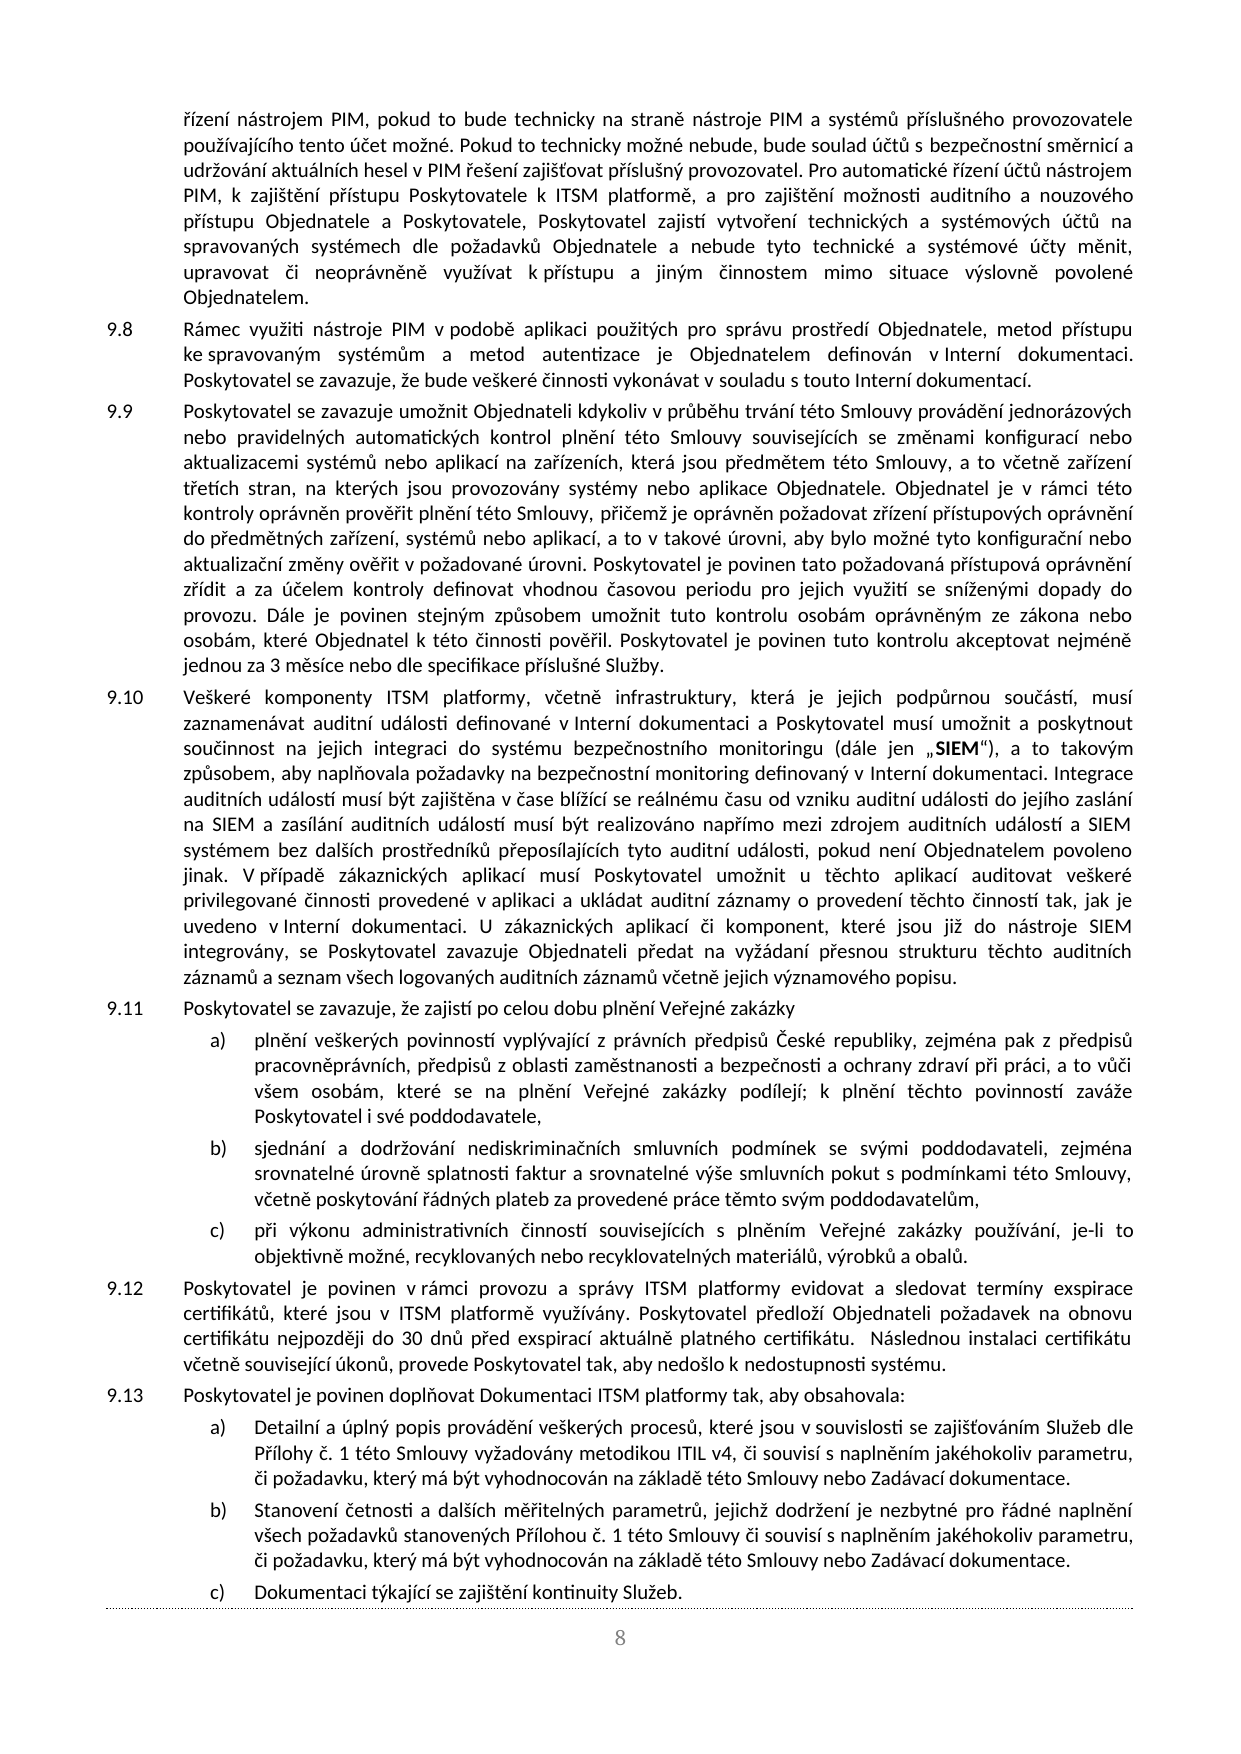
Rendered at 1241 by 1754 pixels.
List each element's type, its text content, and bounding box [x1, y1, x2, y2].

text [106, 106, 1134, 310]
list Stanovení četnosti a dalších měřitelných parametrů, jejichž dodržení je nezbytné pro řádné naplnění všech požadavků stanovených Přílohou č. 1 této Smlouvy či souvisí s naplněním jakéhokoliv parametru, či požadavku, který má být vyhodnocován na základě této Smlouvy nebo Zadávací dokumentace. [210, 1497, 1134, 1573]
text Poskytovatel je povinen v rámci provozu a správy ITSM platformy evidovat a sledovat termíny exspirace certifikátů, které jsou v ITSM platformě využívány. Poskytovatel předloží Objednateli požadavek na obnovu certifikátu nejpozději do 30 dnů před exspirací aktuálně platného certifikátu. Následnou instalaci certifikátu včetně související úkonů, provede Poskytovatel tak, aby nedošlo k nedostupnosti systému. [106, 1275, 1134, 1376]
list při výkonu administrativních činností souvisejících s plněním Veřejné zakázky používání, je-li to objektivně možné, recyklovaných nebo recyklovatelných materiálů, výrobků a obalů. [210, 1218, 1134, 1268]
list Detailní a úplný popis provádění veškerých procesů, které jsou v souvislosti se zajišťováním Služeb dle Přílohy č. 1 této Smlouvy vyžadovány metodikou ITIL v4, či souvisí s naplněním jakéhokoliv parametru, či požadavku, který má být vyhodnocován na základě této Smlouvy nebo Zadávací dokumentace. [210, 1414, 1134, 1491]
text Poskytovatel je povinen doplňovat Dokumentaci ITSM platformy tak, aby obsahovala: [106, 1383, 1134, 1408]
list sjednání a dodržování nediskriminačních smluvních podmínek se svými poddodavateli, zejména srovnatelné úrovně splatnosti faktur a srovnatelné výše smluvních pokut s podmínkami této Smlouvy, včetně poskytování řádných plateb za provedené práce těmto svým poddodavatelům, [210, 1135, 1134, 1211]
text Poskytovatel se zavazuje, že zajistí po celou dobu plnění Veřejné zakázky [106, 996, 1134, 1021]
list Dokumentaci týkající se zajištění kontinuity Služeb. [210, 1579, 1134, 1605]
text Veškeré komponenty ITSM platformy, včetně infrastruktury, která je jejich podpůrnou součástí, musí zaznamenávat auditní události definované v Interní dokumentaci a Poskytovatel musí umožnit a poskytnout součinnost na jejich integraci do systému bezpečnostního monitoringu (dále jen „SIEM“), a to takovým způsobem, aby naplňovala požadavky na bezpečnostní monitoring definovaný v Interní dokumentaci. Integrace auditních událostí musí být zajištěna v čase blížící se reálnému času od vzniku auditní události do jejího zaslání na SIEM a zasílání auditních událostí musí být realizováno napřímo mezi zdrojem auditních událostí a SIEM systémem bez dalších prostředníků přeposílajících tyto auditní události, pokud není Objednatelem povoleno jinak. V případě zákaznických aplikací musí Poskytovatel umožnit u těchto aplikací auditovat veškeré privilegované činnosti provedené v aplikaci a ukládat auditní záznamy o provedení těchto činností tak, jak je uvedeno v Interní dokumentaci. U zákaznických aplikací či komponent, které jsou již do nástroje SIEM integrovány, se Poskytovatel zavazuje Objednateli předat na vyžádaní přesnou strukturu těchto auditních záznamů a seznam všech logovaných auditních záznamů včetně jejich významového popisu. [106, 684, 1134, 989]
text Rámec využiti nástroje PIM v podobě aplikaci použitých pro správu prostředí Objednatele, metod přístupu ke spravovaným systémům a metod autentizace je Objednatelem definován v Interní dokumentaci. Poskytovatel se zavazuje, že bude veškeré činnosti vykonávat v souladu s touto Interní dokumentací. [106, 316, 1134, 392]
list plnění veškerých povinností vyplývající z právních předpisů České republiky, zejména pak z předpisů pracovněprávních, předpisů z oblasti zaměstnanosti a bezpečnosti a ochrany zdraví při práci, a to vůči všem osobám, které se na plnění Veřejné zakázky podílejí; k plnění těchto povinností zaváže Poskytovatel i své poddodavatele, [210, 1027, 1134, 1129]
text Poskytovatel se zavazuje umožnit Objednateli kdykoliv v průběhu trvání této Smlouvy provádění jednorázových nebo pravidelných automatických kontrol plnění této Smlouvy souvisejících se změnami konfigurací nebo aktualizacemi systémů nebo aplikací na zařízeních, která jsou předmětem této Smlouvy, a to včetně zařízení třetích stran, na kterých jsou provozovány systémy nebo aplikace Objednatele. Objednatel je v rámci této kontroly oprávněn prověřit plnění této Smlouvy, přičemž je oprávněn požadovat zřízení přístupových oprávnění do předmětných zařízení, systémů nebo aplikací, a to v takové úrovni, aby bylo možné tyto konfigurační nebo aktualizační změny ověřit v požadované úrovni. Poskytovatel je povinen tato požadovaná přístupová oprávnění zřídit a za účelem kontroly definovat vhodnou časovou periodu pro jejich využití se sníženými dopady do provozu. Dále je povinen stejným způsobem umožnit tuto kontrolu osobám oprávněným ze zákona nebo osobám, které Objednatel k této činnosti pověřil. Poskytovatel je povinen tuto kontrolu akceptovat nejméně jednou za 3 měsíce nebo dle specifikace příslušné Služby. [106, 398, 1134, 678]
